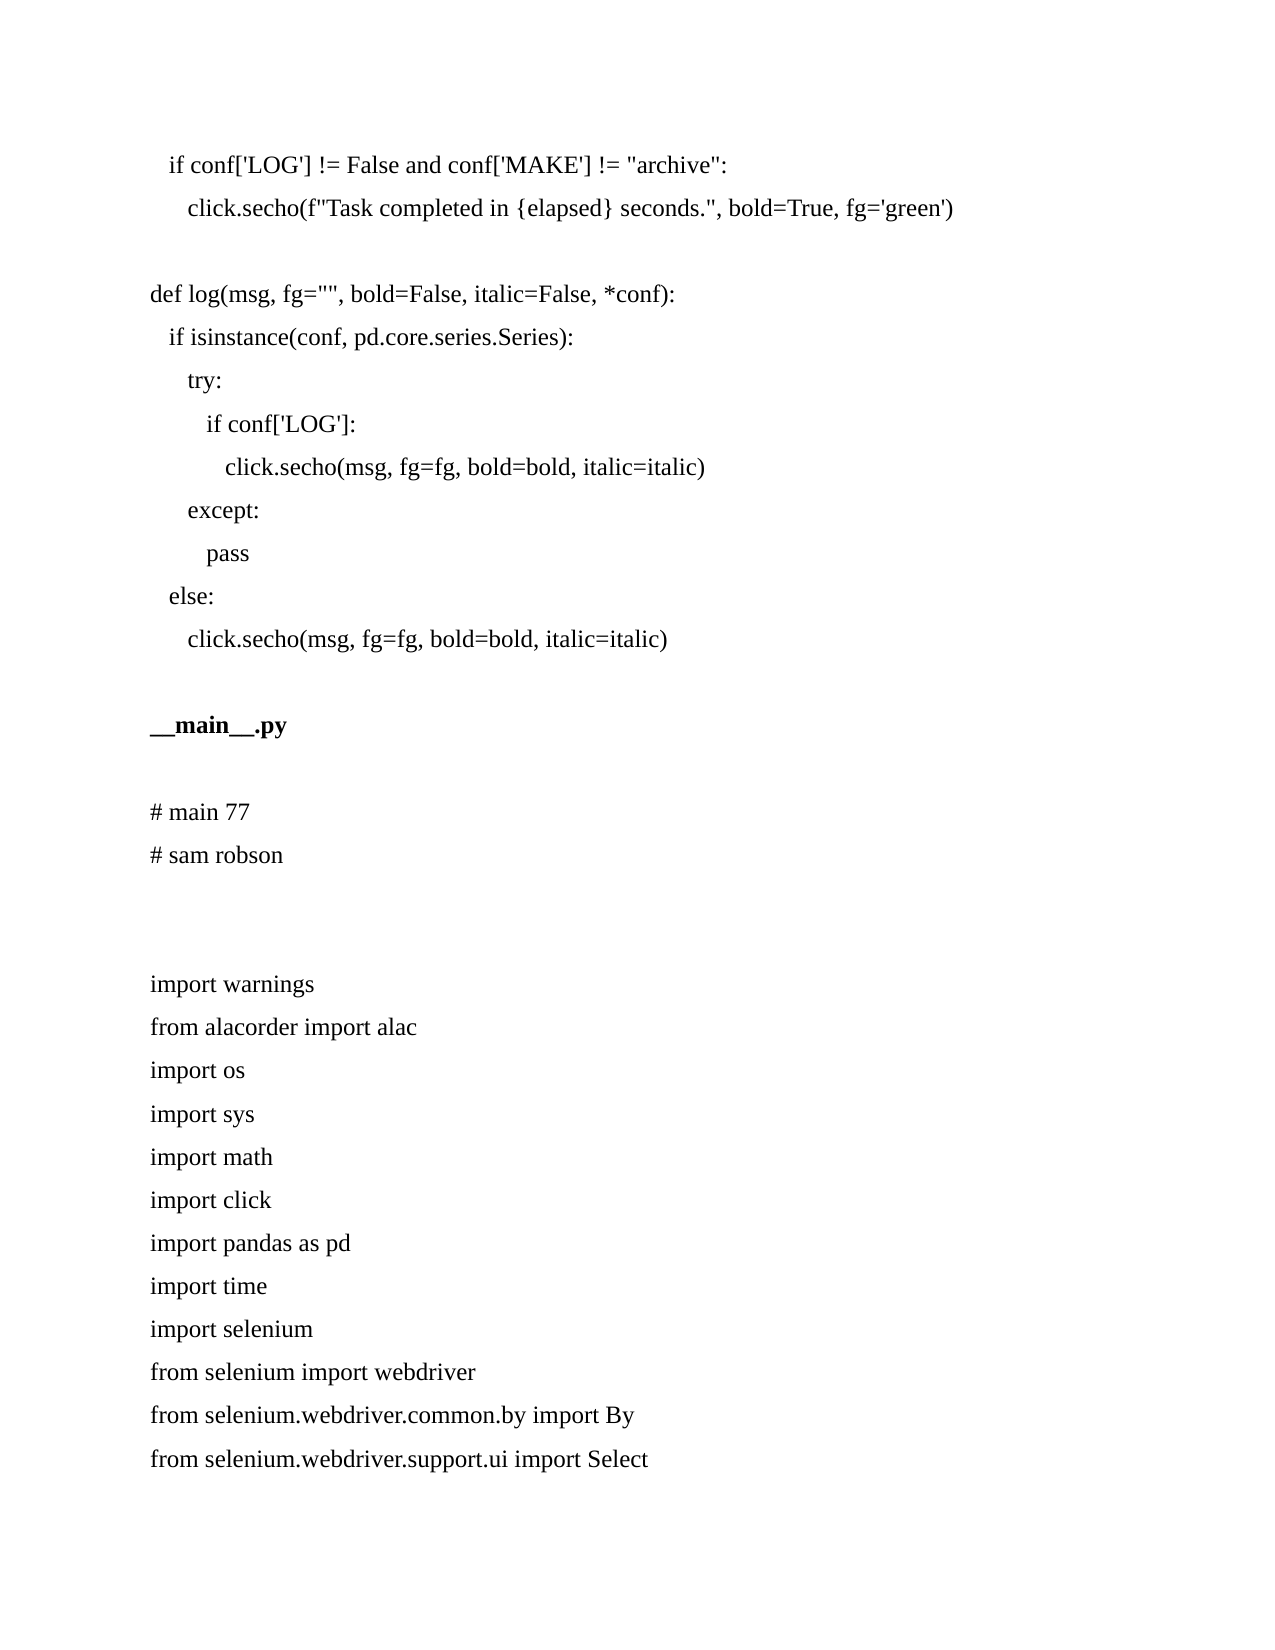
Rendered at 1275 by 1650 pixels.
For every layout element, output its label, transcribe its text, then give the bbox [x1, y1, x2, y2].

text except: [150, 495, 1125, 524]
text import sys [150, 1099, 1125, 1127]
text import click [150, 1185, 1125, 1214]
text click.secho(msg, fg=fg, bold=bold, italic=italic) [150, 624, 1125, 653]
text else: [150, 581, 1125, 610]
text import os [150, 1056, 1125, 1084]
text # sam robson [150, 840, 1125, 869]
text if isinstance(conf, pd.core.series.Series): [150, 322, 1125, 351]
text import selenium [150, 1314, 1125, 1343]
text import time [150, 1271, 1125, 1300]
text import pandas as pd [150, 1228, 1125, 1257]
text from selenium.webdriver.support.ui import Select [150, 1444, 1125, 1472]
text if conf['LOG'] != False and conf['MAKE'] != "archive": [150, 150, 1125, 179]
text from selenium import webdriver [150, 1357, 1125, 1386]
text from alacorder import alac [150, 1012, 1125, 1041]
text pass [150, 538, 1125, 567]
text import math [150, 1142, 1125, 1171]
text click.secho(f"Task completed in {elapsed} seconds.", bold=True, fg='green') [150, 193, 1125, 222]
subtitle __main__.py [150, 711, 1125, 739]
text import warnings [150, 969, 1125, 998]
text if conf['LOG']: [150, 409, 1125, 437]
text try: [150, 366, 1125, 394]
text from selenium.webdriver.common.by import By [150, 1401, 1125, 1429]
text click.secho(msg, fg=fg, bold=bold, italic=italic) [150, 452, 1125, 481]
text def log(msg, fg="", bold=False, italic=False, *conf): [150, 279, 1125, 308]
text # main 77 [150, 797, 1125, 826]
